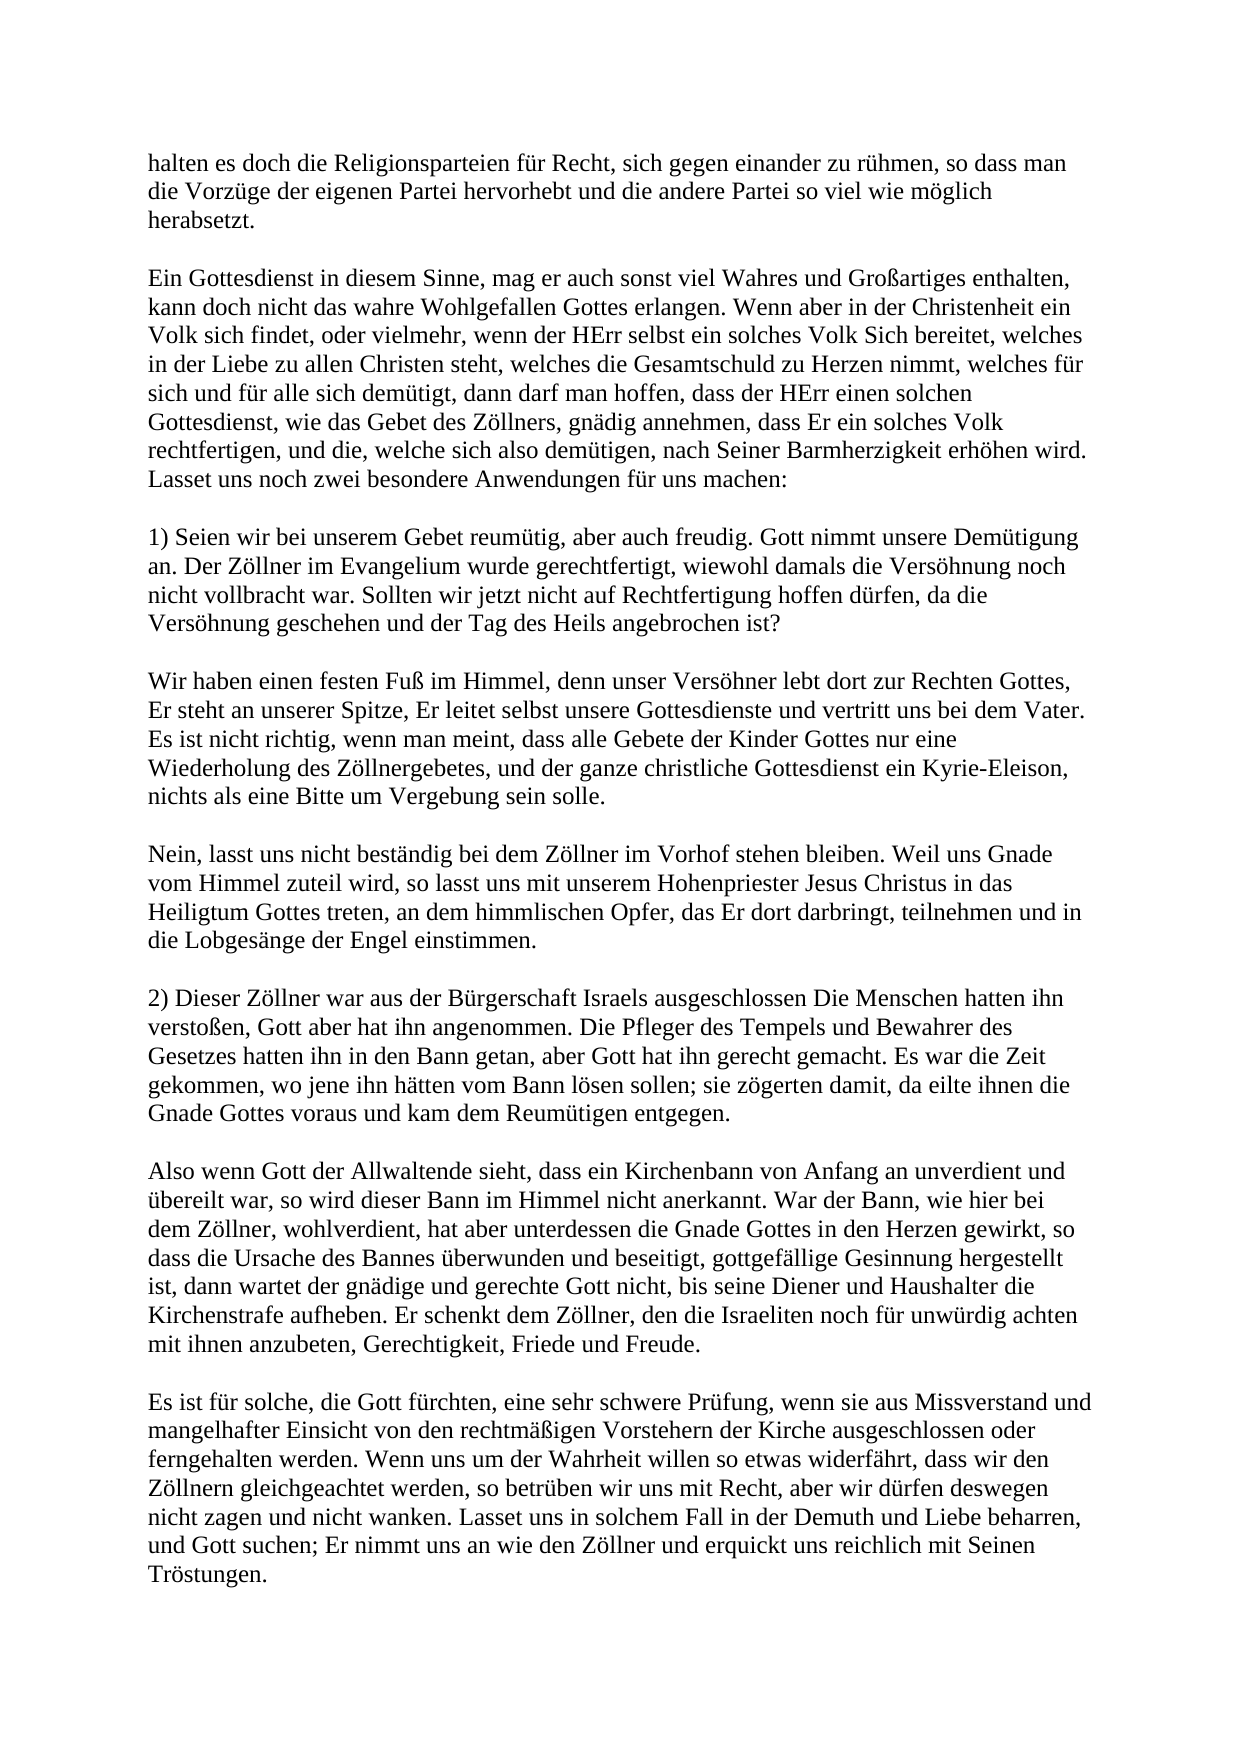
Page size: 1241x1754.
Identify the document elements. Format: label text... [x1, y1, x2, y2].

text 1) Seien wir bei unserem Gebet reumütig, aber auch freudig. Gott nimmt unsere Demütigung an. Der Zöllner im Evangelium wurde gerechtfertigt, wiewohl damals die Versöhnung noch nicht vollbracht war. Sollten wir jetzt nicht auf Rechtfertigung hoffen dürfen, da die Versöhnung geschehen und der Tag des Heils angebrochen ist? [148, 522, 1093, 637]
text Nein, lasst uns nicht beständig bei dem Zöllner im Vorhof stehen bleiben. Weil uns Gnade vom Himmel zuteil wird, so lasst uns mit unserem Hohenpriester Jesus Christus in das Heiligtum Gottes treten, an dem himmlischen Opfer, das Er dort darbringt, teilnehmen und in die Lobgesänge der Engel einstimmen. [148, 839, 1093, 954]
text Also wenn Gott der Allwaltende sieht, dass ein Kirchenbann von Anfang an unverdient und übereilt war, so wird dieser Bann im Himmel nicht anerkannt. War der Bann, wie hier bei dem Zöllner, wohlverdient, hat aber unterdessen die Gnade Gottes in den Herzen gewirkt, so dass die Ursache des Bannes überwunden und beseitigt, gottgefällige Gesinnung hergestellt ist, dann wartet der gnädige und gerechte Gott nicht, bis seine Diener und Haushalter die Kirchenstrafe aufheben. Er schenkt dem Zöllner, den die Israeliten noch für unwürdig achten mit ihnen anzubeten, Gerechtigkeit, Friede und Freude. [148, 1156, 1093, 1358]
text Es ist für solche, die Gott fürchten, eine sehr schwere Prüfung, wenn sie aus Missverstand und mangelhafter Einsicht von den rechtmäßigen Vorstehern der Kirche ausgeschlossen oder ferngehalten werden. Wenn uns um der Wahrheit willen so etwas widerfährt, dass wir den Zöllnern gleichgeachtet werden, so betrüben wir uns mit Recht, aber wir dürfen deswegen nicht zagen und nicht wanken. Lasset uns in solchem Fall in der Demuth und Liebe beharren, und Gott suchen; Er nimmt uns an wie den Zöllner und erquickt uns reichlich mit Seinen Tröstungen. [148, 1387, 1093, 1588]
text 2) Dieser Zöllner war aus der Bürgerschaft Israels ausgeschlossen Die Menschen hatten ihn verstoßen, Gott aber hat ihn angenommen. Die Pfleger des Tempels und Bewahrer des Gesetzes hatten ihn in den Bann getan, aber Gott hat ihn gerecht gemacht. Es war die Zeit gekommen, wo jene ihn hätten vom Bann lösen sollen; sie zögerten damit, da eilte ihnen die Gnade Gottes voraus und kam dem Reumütigen entgegen. [148, 983, 1093, 1127]
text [148, 148, 1093, 234]
text Wir haben einen festen Fuß im Himmel, denn unser Versöhner lebt dort zur Rechten Gottes, Er steht an unserer Spitze, Er leitet selbst unsere Gottesdienste und vertritt uns bei dem Vater. Es ist nicht richtig, wenn man meint, dass alle Gebete der Kinder Gottes nur eine Wiederholung des Zöllnergebetes, und der ganze christliche Gottesdienst ein Kyrie-Eleison, nichts als eine Bitte um Vergebung sein solle. [148, 666, 1093, 810]
text Ein Gottesdienst in diesem Sinne, mag er auch sonst viel Wahres und Großartiges enthalten, kann doch nicht das wahre Wohlgefallen Gottes erlangen. Wenn aber in der Christenheit ein Volk sich findet, oder vielmehr, wenn der HErr selbst ein solches Volk Sich bereitet, welches in der Liebe zu allen Christen steht, welches die Gesamtschuld zu Herzen nimmt, welches für sich und für alle sich demütigt, dann darf man hoffen, dass der HErr einen solchen Gottesdienst, wie das Gebet des Zöllners, gnädig annehmen, dass Er ein solches Volk rechtfertigen, und die, welche sich also demütigen, nach Seiner Barmherzigkeit erhöhen wird. Lasset uns noch zwei besondere Anwendungen für uns machen: [148, 263, 1093, 493]
